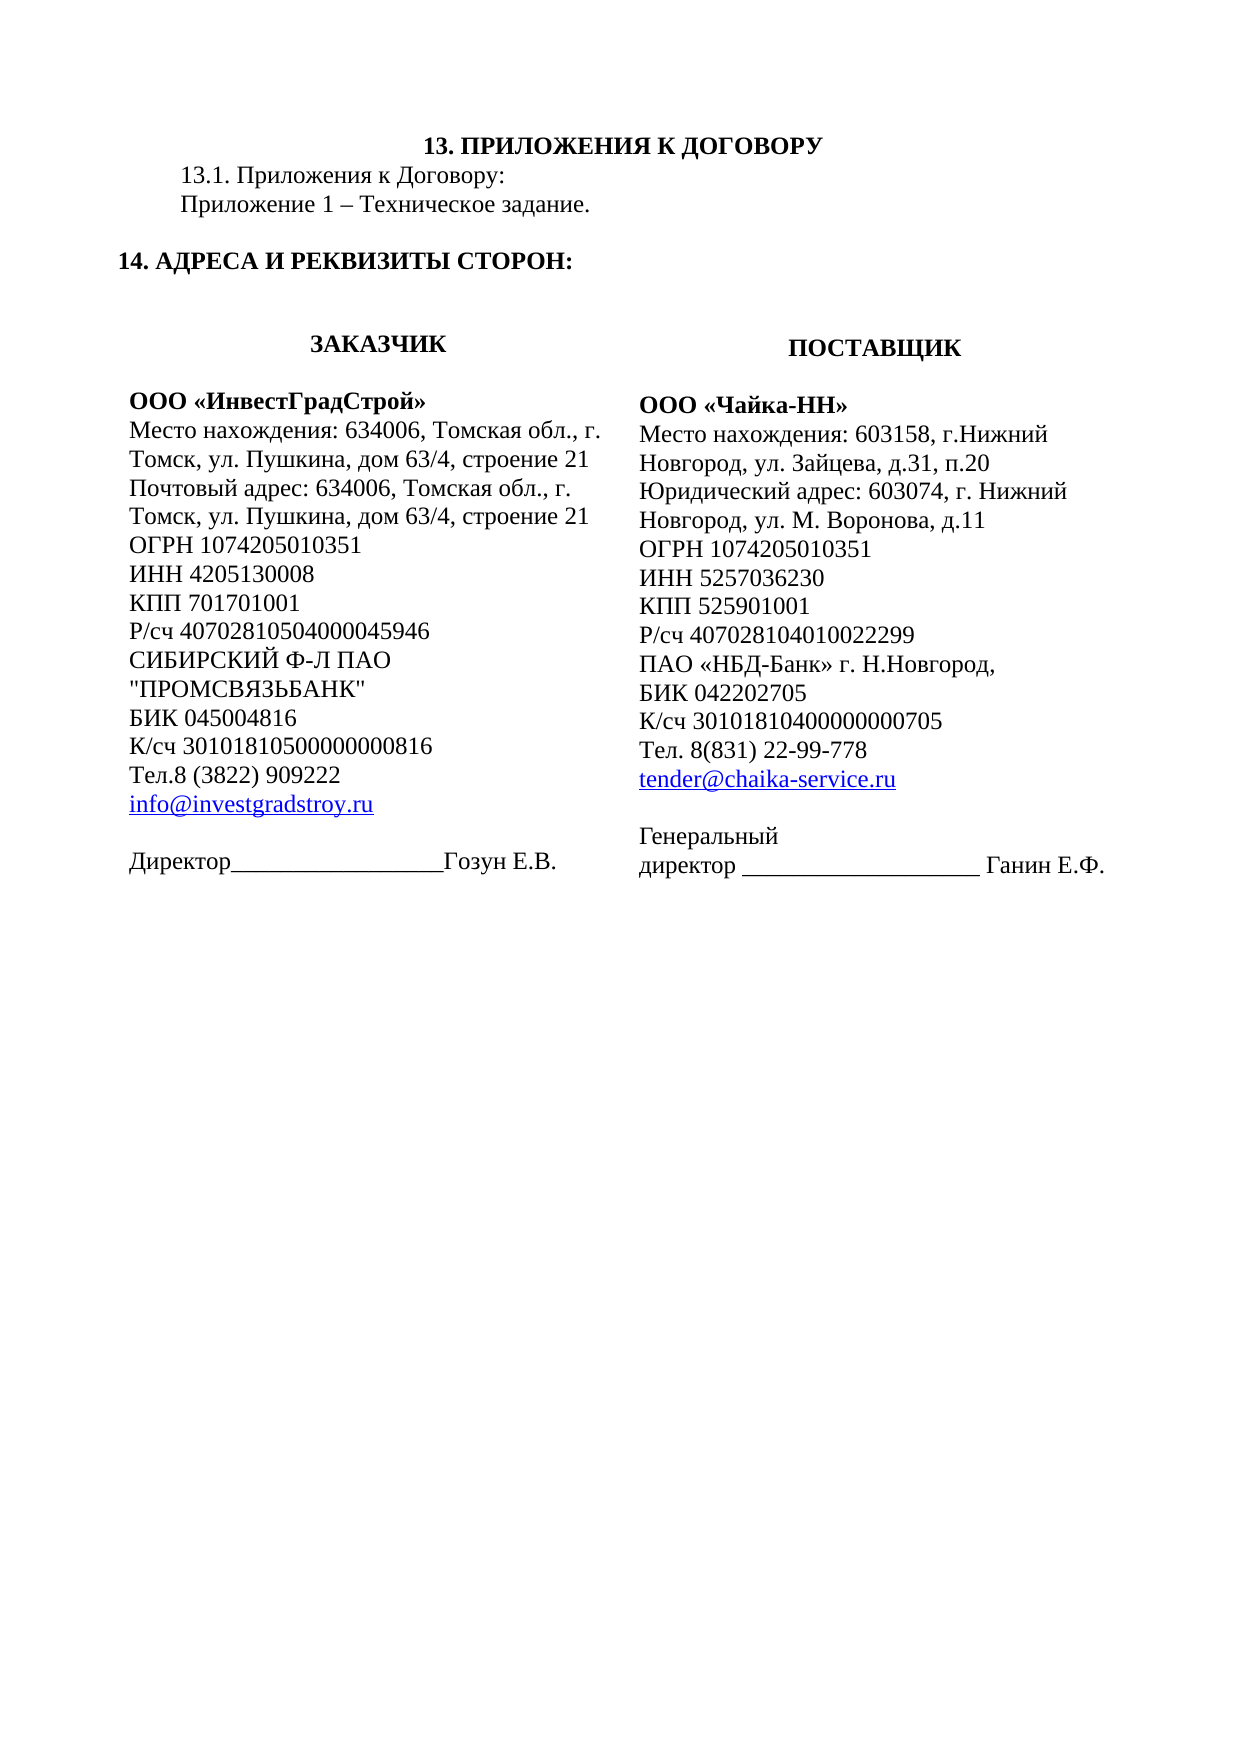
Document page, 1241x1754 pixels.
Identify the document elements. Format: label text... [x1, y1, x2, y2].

text 13.1. Приложения к Договору: [50, 160, 1140, 189]
text 13. ПРИЛОЖЕНИЯ К ДОГОВОРУ [50, 131, 1140, 160]
text Приложение 1 – Техническое задание. [50, 189, 1140, 218]
table_header 14. АДРЕСА И РЕКВИЗИТЫ СТОРОН: [106, 246, 628, 908]
table_header ПОСТАВЩИК ООО «Чайка-НН» Место нахождения: 603158, г.Нижний Новгород, ул. Зайцева, д.31, п.20 Юридический адрес: 603074, г. Нижний Новгород, ул. М. Воронова, д.11 ОГРН 1074205010351 ИНН 5257036230 КПП 525901001 Р/сч 407028104010022299 ПАО «НБД-Банк» г. Н.Новгород, БИК 042202705 К/сч 30101810400000000705 Тел. 8(831) 22-99-778 tender@chaika-service.ru Генеральный директор ___________________ Ганин Е.Ф. [628, 246, 1122, 908]
